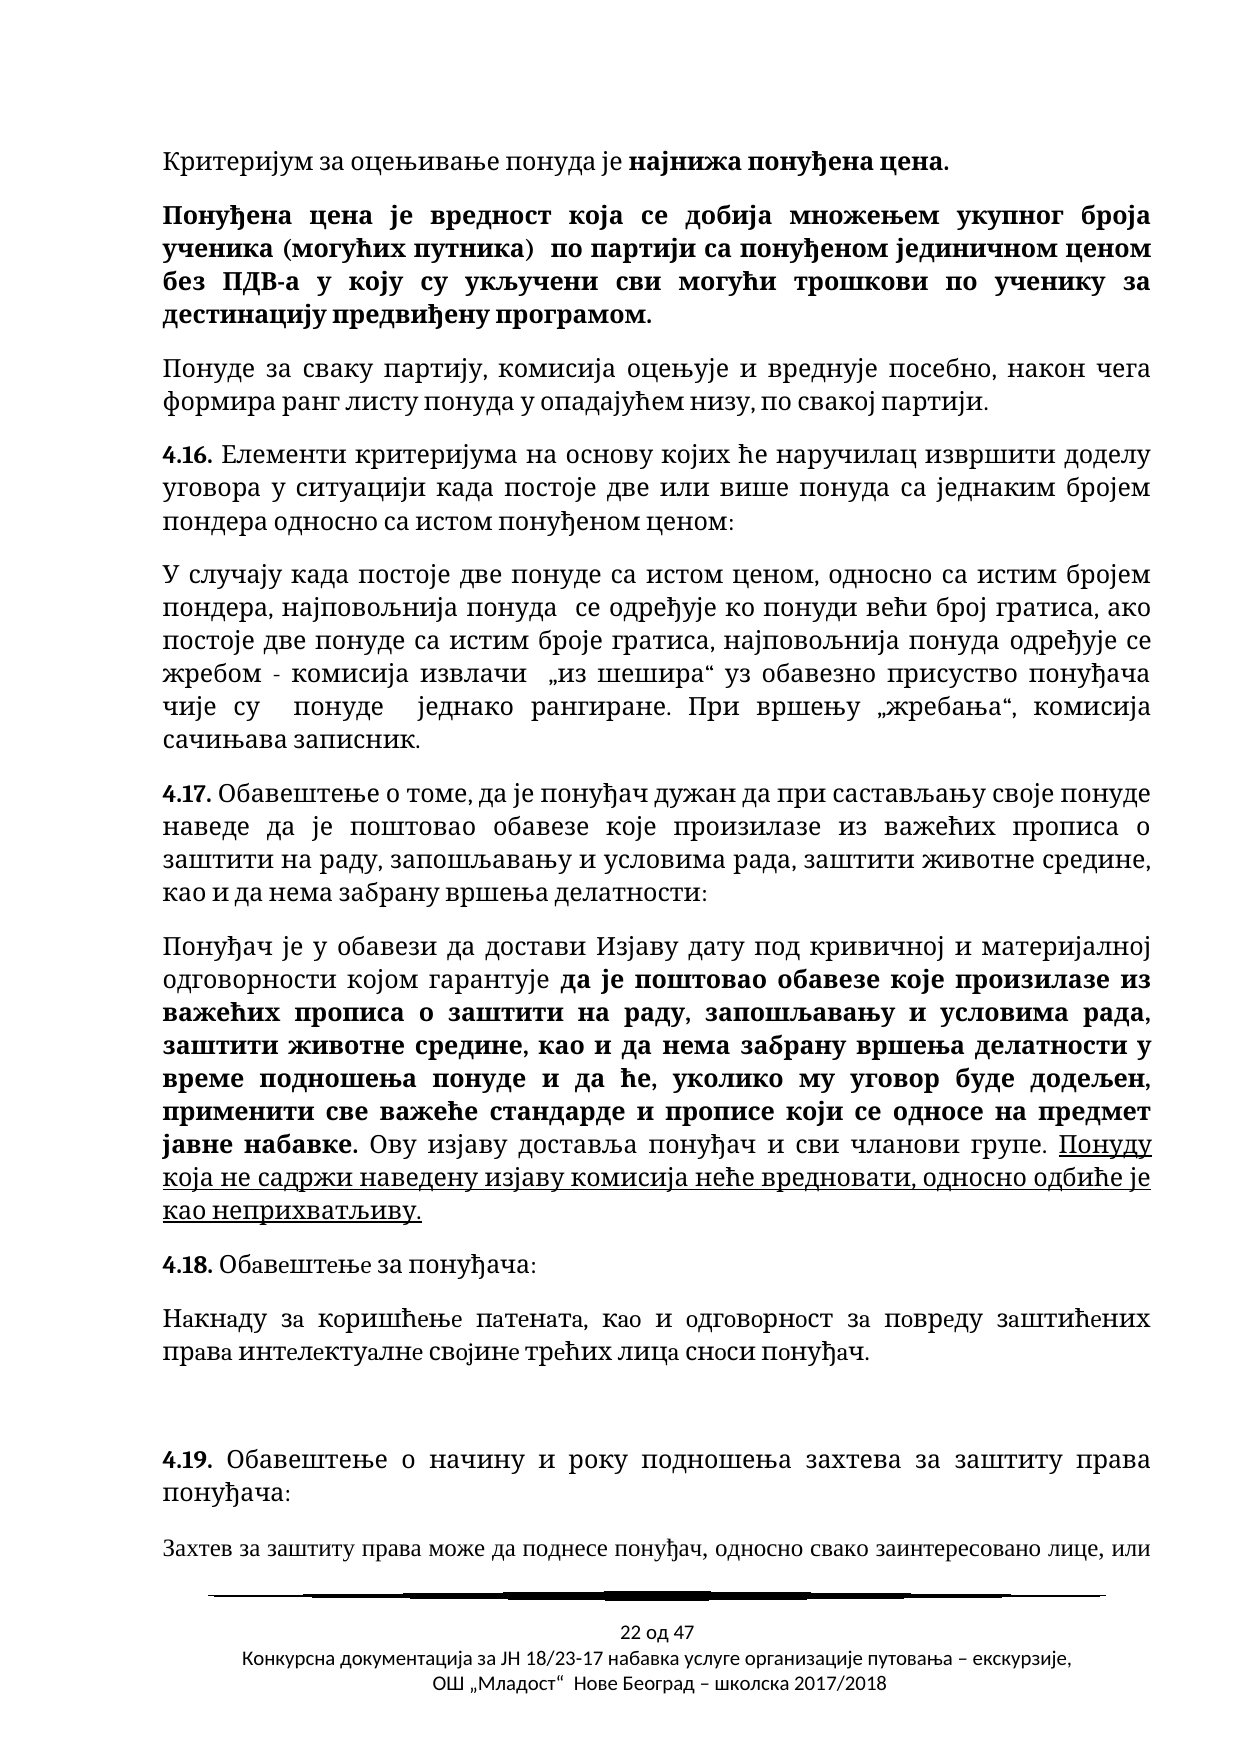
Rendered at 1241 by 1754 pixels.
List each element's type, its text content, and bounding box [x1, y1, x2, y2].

text Понуђач је у обавези да достави Изјаву дату под кривичној и материјалној одговорности којом гарантује да је поштовао обавезе које произилазе из важећих прописа о заштити на раду, запошљавању и условима рада, заштити животне средине, као и да нема забрану вршења делатности у време подношења понуде и да ће, уколико му уговор буде додељен, применити све важеће стандарде и прописе који се односе на предмет јавне набавке. Ову изјаву доставља понуђач и сви чланови групе. Понуду која не садржи наведену изјаву комисија неће вредновати, односно одбиће је као неприхватљиву. [162, 933, 1152, 1226]
text Понуде за сваку партију, комисија оцењује и вреднује посебно, након чега формира ранг листу понуда у опадајућем низу, по свакој партији. [162, 354, 1152, 416]
text Критеријум за оцењивање понуда је најнижа понуђена цена. [162, 148, 1152, 176]
text Нaкнaду зa кoришћeњe пaтeнaтa, кao и oдгoвoрнoст зa пoврeду зaштићeних прaвa интeлeктуaлнe свojинe трeћих лицa снoси пoнуђaч. [162, 1305, 1152, 1367]
text 4.19. Обавештење о начину и року подношења захтева за заштиту права понуђача: [162, 1446, 1152, 1507]
text У случају када постоје две понуде са истом ценом, односно са истим бројем пондера, најповољнија понуда се одређује ко понуди већи број гратиса, ако постоје две понуде са истим броје гратиса, најповољнија понуда одређује се жребом - комисија извлачи „из шешира“ уз обавезно присуство понуђача чије су понуде једнако рангиране. При вршењу „жребања“, комисија сачињава записник. [162, 561, 1152, 755]
text 4.17. Обавештење о томе, да је понуђач дужан да при састављању своје понуде наведе да је поштовао обавезе које произилазе из важећих прописа о заштити на раду, запошљавању и условима рада, заштити животне средине, као и да нема забрану вршења делатности: [162, 780, 1152, 908]
text 4.18. Обaвeштeњe за понуђача: [162, 1251, 1152, 1280]
text Понуђена цена је вредност која се добија множењем укупног броја ученика (могућих путника) по партији са понуђеном јединичном ценом без ПДВ-а у коју су укључени сви могући трошкови по ученику за дестинацију предвиђену програмом. [162, 202, 1152, 329]
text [162, 1533, 1152, 1561]
text 4.16. Елементи критеријума на основу којих ће наручилац извршити доделу уговора у ситуацији када постоје две или више понуда са једнаким бројем пондера односно са истом понуђеном ценом: [162, 441, 1152, 536]
